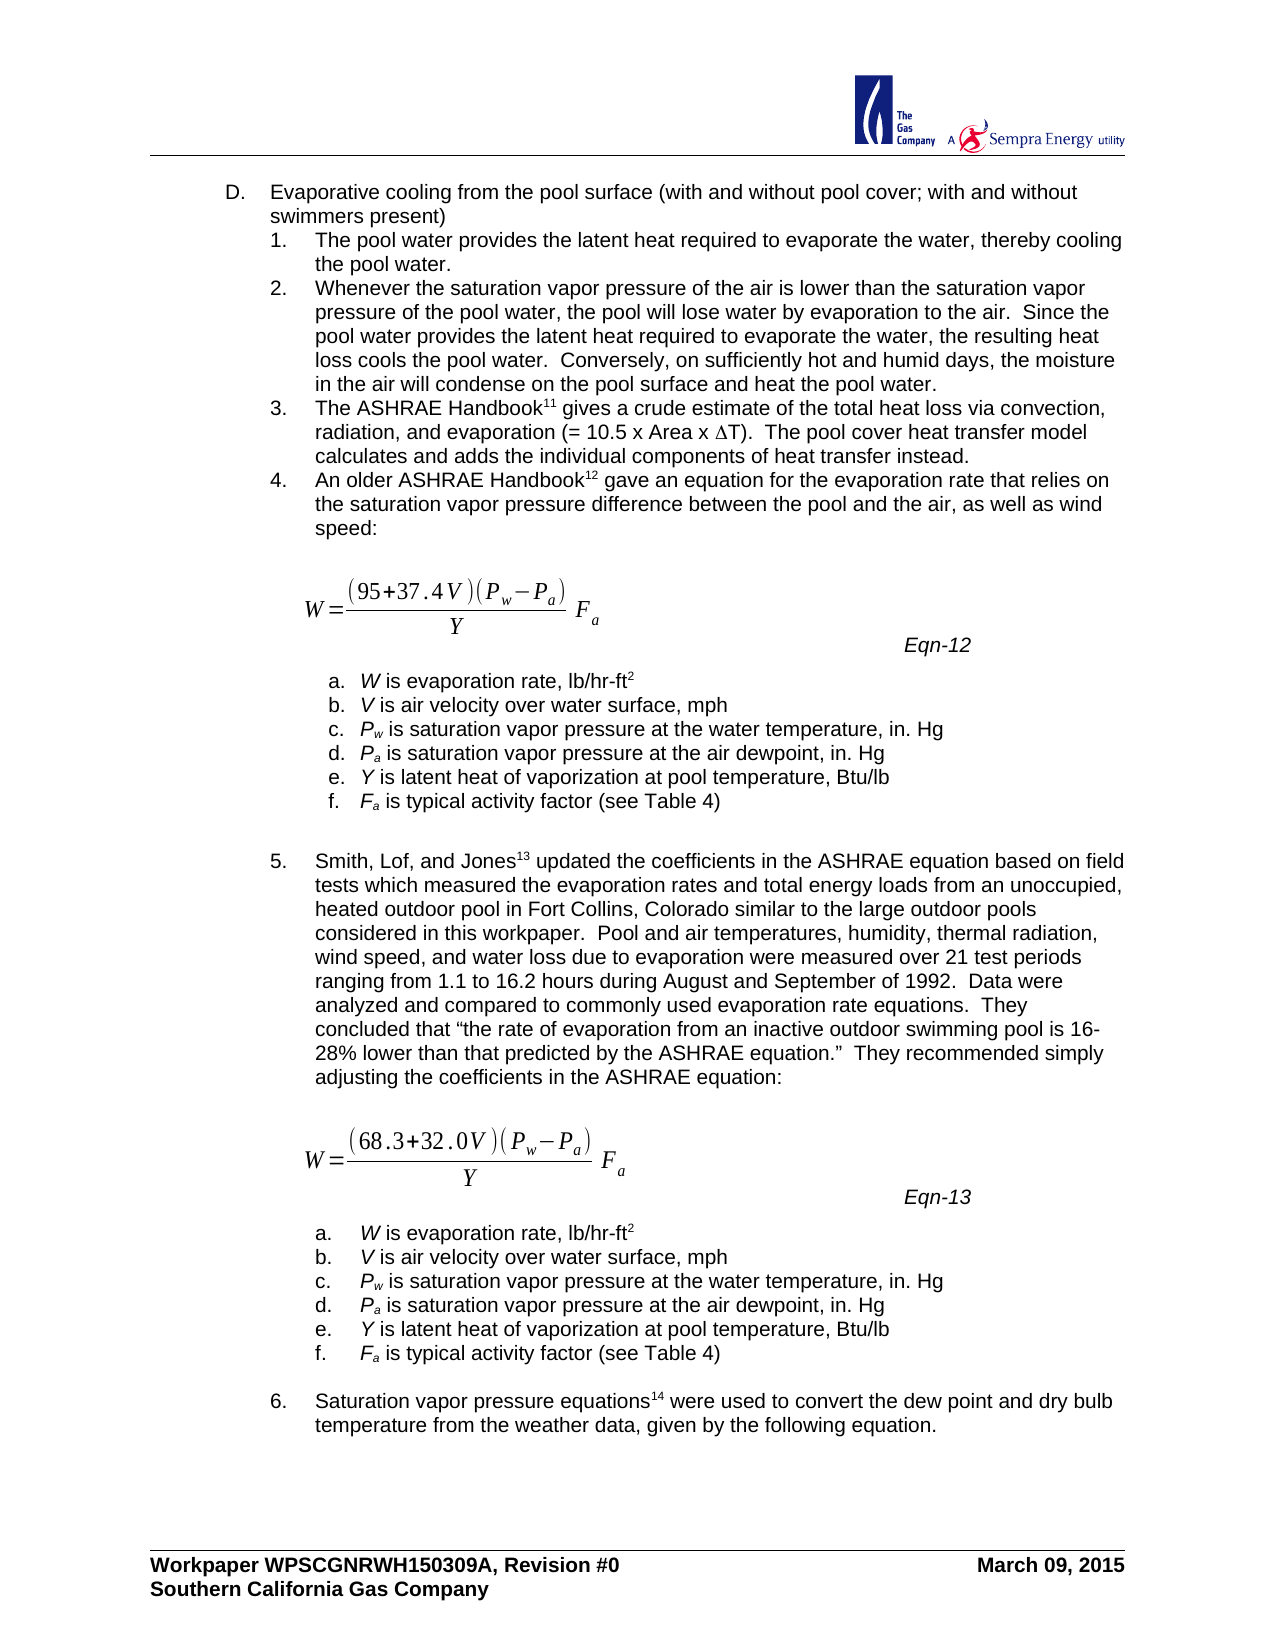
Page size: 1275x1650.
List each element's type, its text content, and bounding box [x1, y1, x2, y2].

list The ASHRAE Handbook gives a crude estimate of the total heat loss via convection, radiation, and evaporation (= 10.5 x Area x T). The pool cover heat transfer model calculates and adds the individual components of heat transfer instead. [270, 396, 1125, 468]
text V is air velocity over water surface, mph [315, 1245, 1125, 1269]
list Evaporative cooling from the pool surface (with and without pool cover; with and without swimmers present) [225, 180, 1125, 228]
text Pa is saturation vapor pressure at the air dewpoint, in. Hg [315, 1293, 1125, 1317]
list Smith, Lof, and Jones updated the coefficients in the ASHRAE equation based on field tests which measured the evaporation rates and total energy loads from an unoccupied, heated outdoor pool in Fort Collins, Colorado similar to the large outdoor pools considered in this workpaper. Pool and air temperatures, humidity, thermal radiation, wind speed, and water loss due to evaporation were measured over 21 test periods ranging from 1.1 to 16.2 hours during August and September of 1992. Data were analyzed and compared to commonly used evaporation rate equations. They concluded that “the rate of evaporation from an inactive outdoor swimming pool is 16-28% lower than that predicted by the ASHRAE equation.” They recommended simply adjusting the coefficients in the ASHRAE equation: [270, 849, 1125, 1089]
text Eqn-13 [150, 1125, 1125, 1209]
list Fa is typical activity factor (see Table 4) [328, 789, 1125, 813]
list An older ASHRAE Handbook gave an equation for the evaporation rate that relies on the saturation vapor pressure difference between the pool and the air, as well as wind speed: [270, 468, 1125, 540]
text Fa is typical activity factor (see Table 4) [315, 1341, 1125, 1365]
list Pa is saturation vapor pressure at the air dewpoint, in. Hg [328, 741, 1125, 765]
text Eqn-12 [150, 576, 1125, 657]
list W is evaporation rate, lb/hr-ft2 [328, 669, 1125, 693]
text Y is latent heat of vaporization at pool temperature, Btu/lb [315, 1317, 1125, 1341]
text W is evaporation rate, lb/hr-ft2 [315, 1221, 1125, 1245]
list Whenever the saturation vapor pressure of the air is lower than the saturation vapor pressure of the pool water, the pool will lose water by evaporation to the air. Since the pool water provides the latent heat required to evaporate the water, the resulting heat loss cools the pool water. Conversely, on sufficiently hot and humid days, the moisture in the air will condense on the pool surface and heat the pool water. [270, 276, 1125, 396]
list V is air velocity over water surface, mph [328, 693, 1125, 717]
list Pw is saturation vapor pressure at the water temperature, in. Hg [328, 717, 1125, 741]
list Saturation vapor pressure equations were used to convert the dew point and dry bulb temperature from the weather data, given by the following equation. [270, 1389, 1125, 1437]
list Y is latent heat of vaporization at pool temperature, Btu/lb [328, 765, 1125, 789]
list The pool water provides the latent heat required to evaporate the water, thereby cooling the pool water. [270, 228, 1125, 276]
text Pw is saturation vapor pressure at the water temperature, in. Hg [315, 1269, 1125, 1293]
